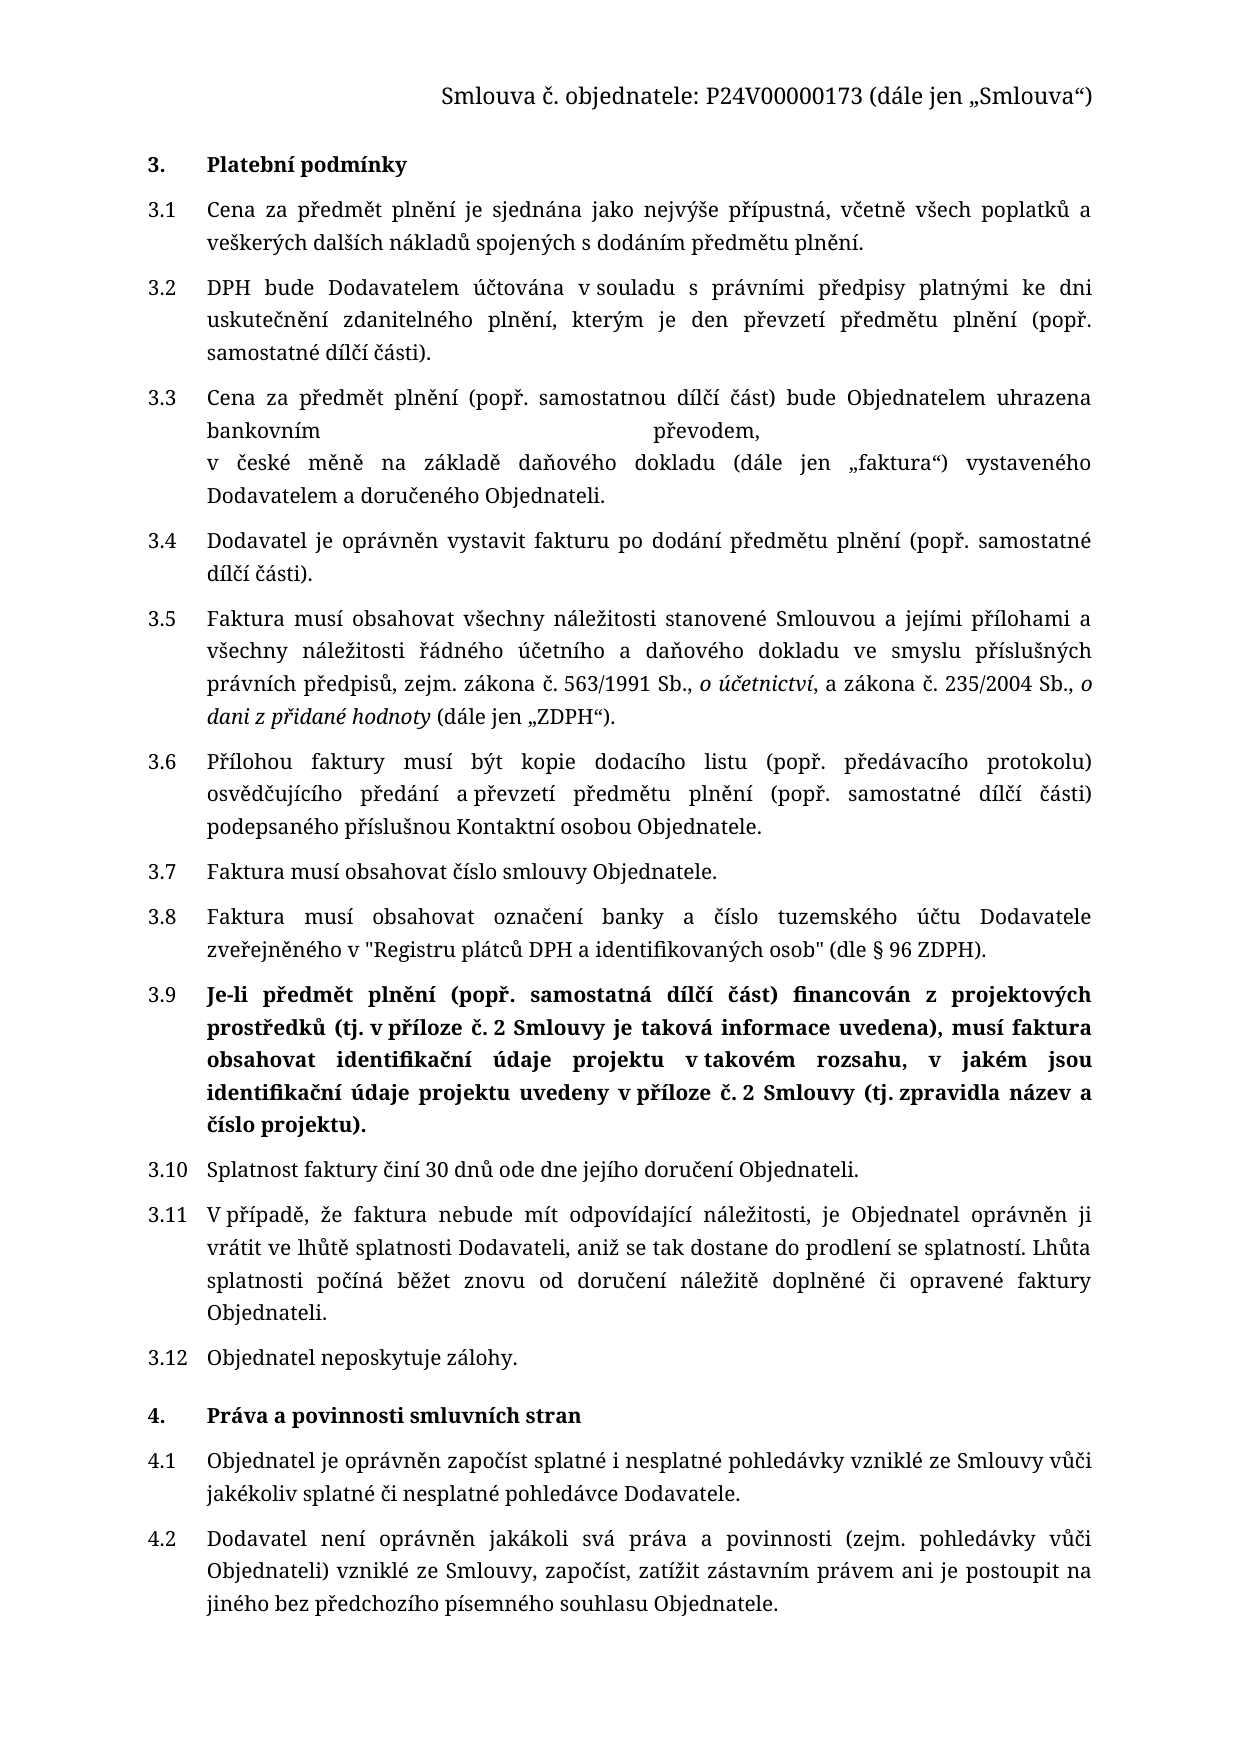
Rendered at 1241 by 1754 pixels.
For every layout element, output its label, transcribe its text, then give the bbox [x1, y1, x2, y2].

list Objednatel je oprávněn započíst splatné i nesplatné pohledávky vzniklé ze Smlouvy vůči jakékoliv splatné či nesplatné pohledávce Dodavatele. [148, 1446, 1093, 1507]
list Platební podmínky [148, 150, 1093, 179]
list DPH bude Dodavatelem účtována v souladu s právními předpisy platnými ke dni uskutečnění zdanitelného plnění, kterým je den převzetí předmětu plnění (popř. samostatné dílčí části). [148, 273, 1093, 367]
list Dodavatel není oprávněn jakákoli svá práva a povinnosti (zejm. pohledávky vůči Objednateli) vzniklé ze Smlouvy, započíst, zatížit zástavním právem ani je postoupit na jiného bez předchozího písemného souhlasu Objednatele. [148, 1524, 1093, 1618]
list Faktura musí obsahovat číslo smlouvy Objednatele. [148, 857, 1093, 886]
list Faktura musí obsahovat všechny náležitosti stanovené Smlouvou a jejími přílohami a všechny náležitosti řádného účetního a daňového dokladu ve smyslu příslušných právních předpisů, zejm. zákona č. 563/1991 Sb., o účetnictví, a zákona č. 235/2004 Sb., o dani z přidané hodnoty (dále jen „ZDPH“). [148, 604, 1093, 730]
list Práva a povinnosti smluvních stran [148, 1401, 1093, 1429]
list Faktura musí obsahovat označení banky a číslo tuzemského účtu Dodavatele zveřejněného v "Registru plátců DPH a identifikovaných osob" (dle § 96 ZDPH). [148, 902, 1093, 963]
list V případě, že faktura nebude mít odpovídající náležitosti, je Objednatel oprávněn ji vrátit ve lhůtě splatnosti Dodavateli, aniž se tak dostane do prodlení se splatností. Lhůta splatnosti počíná běžet znovu od doručení náležitě doplněné či opravené faktury Objednateli. [148, 1201, 1093, 1327]
list Dodavatel je oprávněn vystavit fakturu po dodání předmětu plnění (popř. samostatné dílčí části). [148, 526, 1093, 587]
list Objednatel neposkytuje zálohy. [148, 1343, 1093, 1372]
list Přílohou faktury musí být kopie dodacího listu (popř. předávacího protokolu) osvědčujícího předání a převzetí předmětu plnění (popř. samostatné dílčí části) podepsaného příslušnou Kontaktní osobou Objednatele. [148, 747, 1093, 841]
list Je-li předmět plnění (popř. samostatná dílčí část) financován z projektových prostředků (tj. v příloze č. 2 Smlouvy je taková informace uvedena), musí faktura obsahovat identifikační údaje projektu v takovém rozsahu, v jakém jsou identifikační údaje projektu uvedeny v příloze č. 2 Smlouvy (tj. zpravidla název a číslo projektu). [148, 980, 1093, 1139]
list Splatnost faktury činí 30 dnů ode dne jejího doručení Objednateli. [148, 1156, 1093, 1184]
list Cena za předmět plnění (popř. samostatnou dílčí část) bude Objednatelem uhrazena bankovním převodem, v české měně na základě daňového dokladu (dále jen „faktura“) vystaveného Dodavatelem a doručeného Objednateli. [148, 383, 1093, 509]
list Cena za předmět plnění je sjednána jako nejvýše přípustná, včetně všech poplatků a veškerých dalších nákladů spojených s dodáním předmětu plnění. [148, 195, 1093, 256]
